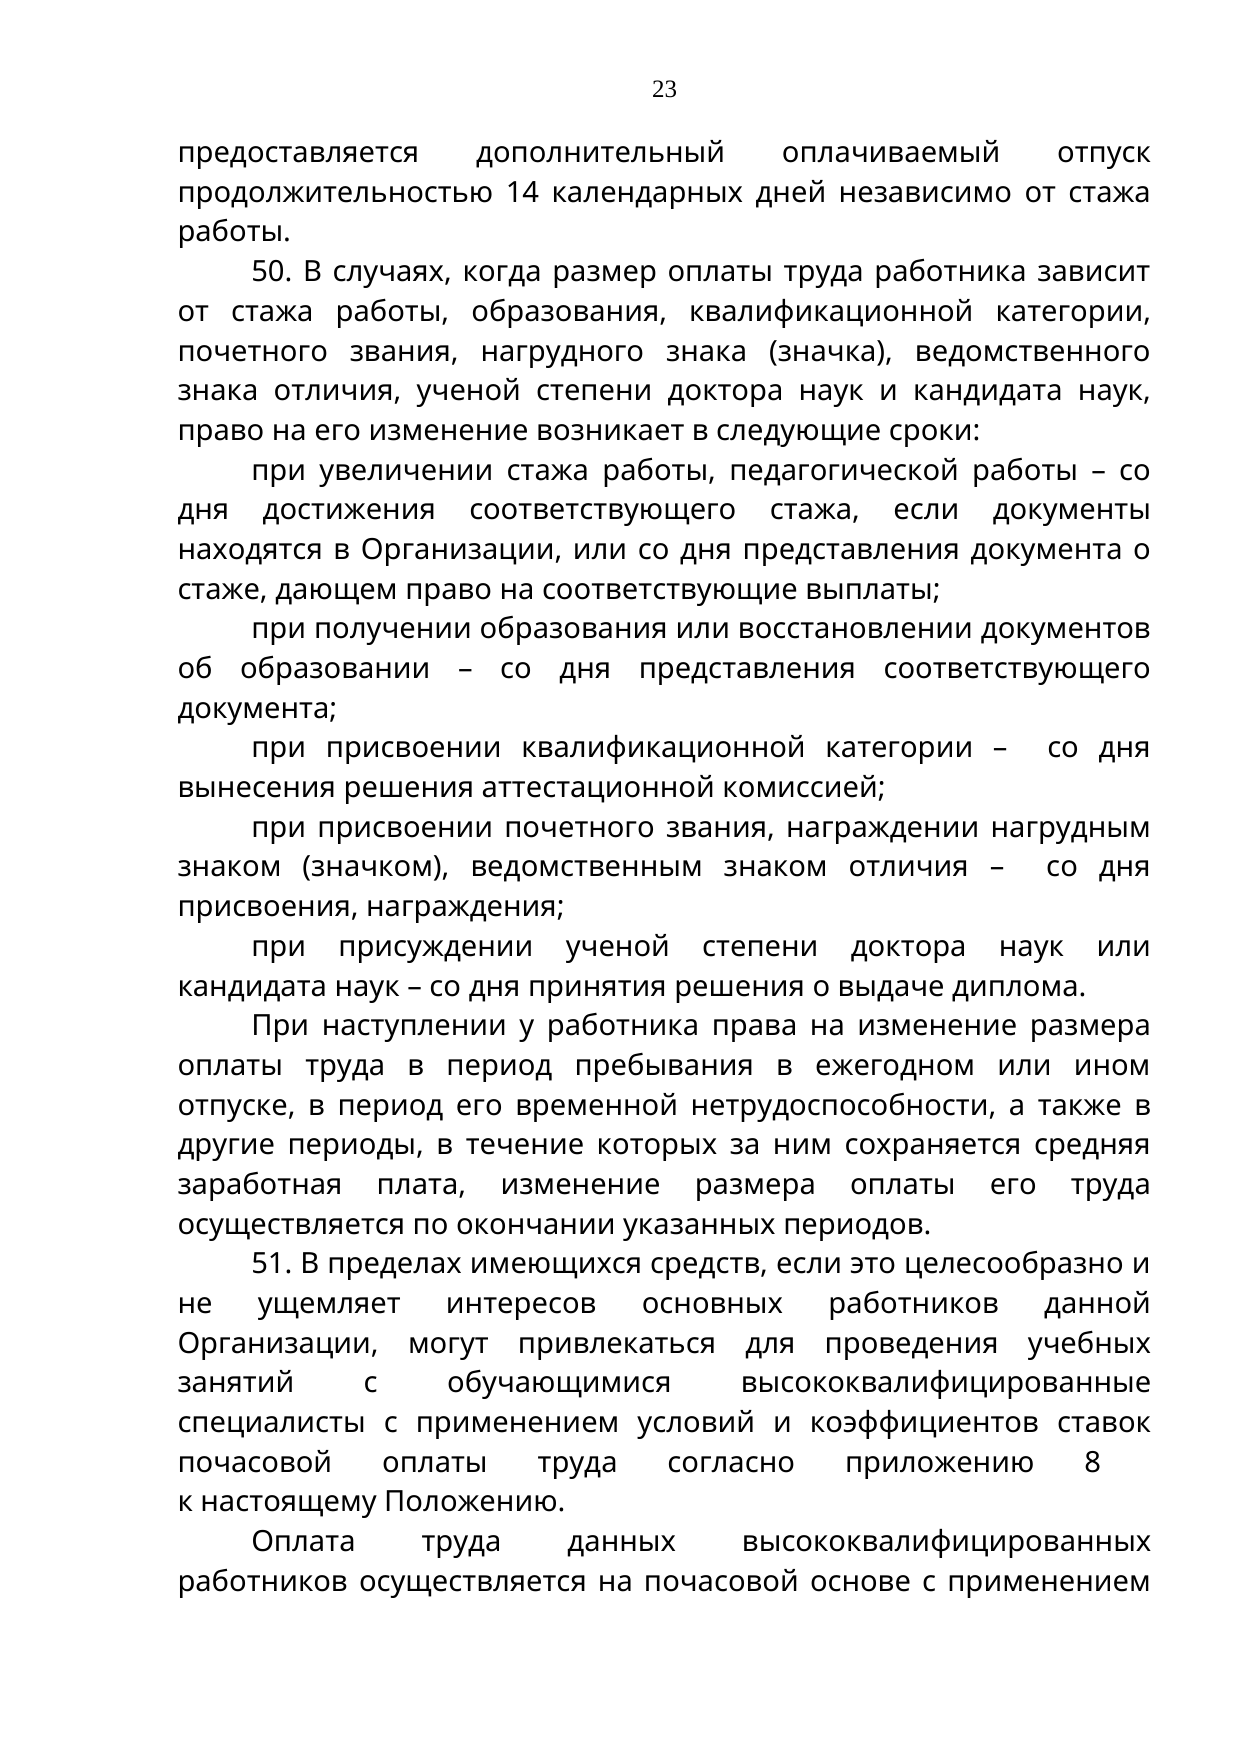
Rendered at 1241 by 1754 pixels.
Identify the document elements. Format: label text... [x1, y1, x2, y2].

text 51. В пределах имеющихся средств, если это целесообразно и не ущемляет интересов основных работников данной Организации, могут привлекаться для проведения учебных занятий с обучающимися высококвалифицированные специалисты с применением условий и коэффициентов ставок почасовой оплаты труда согласно приложению 8 к настоящему Положению. [177, 1243, 1152, 1520]
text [177, 131, 1152, 250]
text при присуждении ученой степени доктора наук или кандидата наук – со дня принятия решения о выдаче диплома. [177, 925, 1152, 1004]
text при присвоении квалификационной категории – со дня вынесения решения аттестационной комиссией; [177, 727, 1152, 806]
text при получении образования или восстановлении документов об образовании – со дня представления соответствующего документа; [177, 608, 1152, 727]
text 50. В случаях, когда размер оплаты труда работника зависит от стажа работы, образования, квалификационной категории, почетного звания, нагрудного знака (значка), ведомственного знака отличия, ученой степени доктора наук и кандидата наук, право на его изменение возникает в следующие сроки: [177, 250, 1152, 449]
text при увеличении стажа работы, педагогической работы – со дня достижения соответствующего стажа, если документы находятся в Организации, или со дня представления документа о стаже, дающем право на соответствующие выплаты; [177, 449, 1152, 608]
text При наступлении у работника права на изменение размера оплаты труда в период пребывания в ежегодном или ином отпуске, в период его временной нетрудоспособности, а также в другие периоды, в течение которых за ним сохраняется средняя заработная плата, изменение размера оплаты его труда осуществляется по окончании указанных периодов. [177, 1004, 1152, 1243]
text при присвоении почетного звания, награждении нагрудным знаком (значком), ведомственным знаком отличия – со дня присвоения, награждения; [177, 806, 1152, 925]
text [177, 1520, 1152, 1600]
